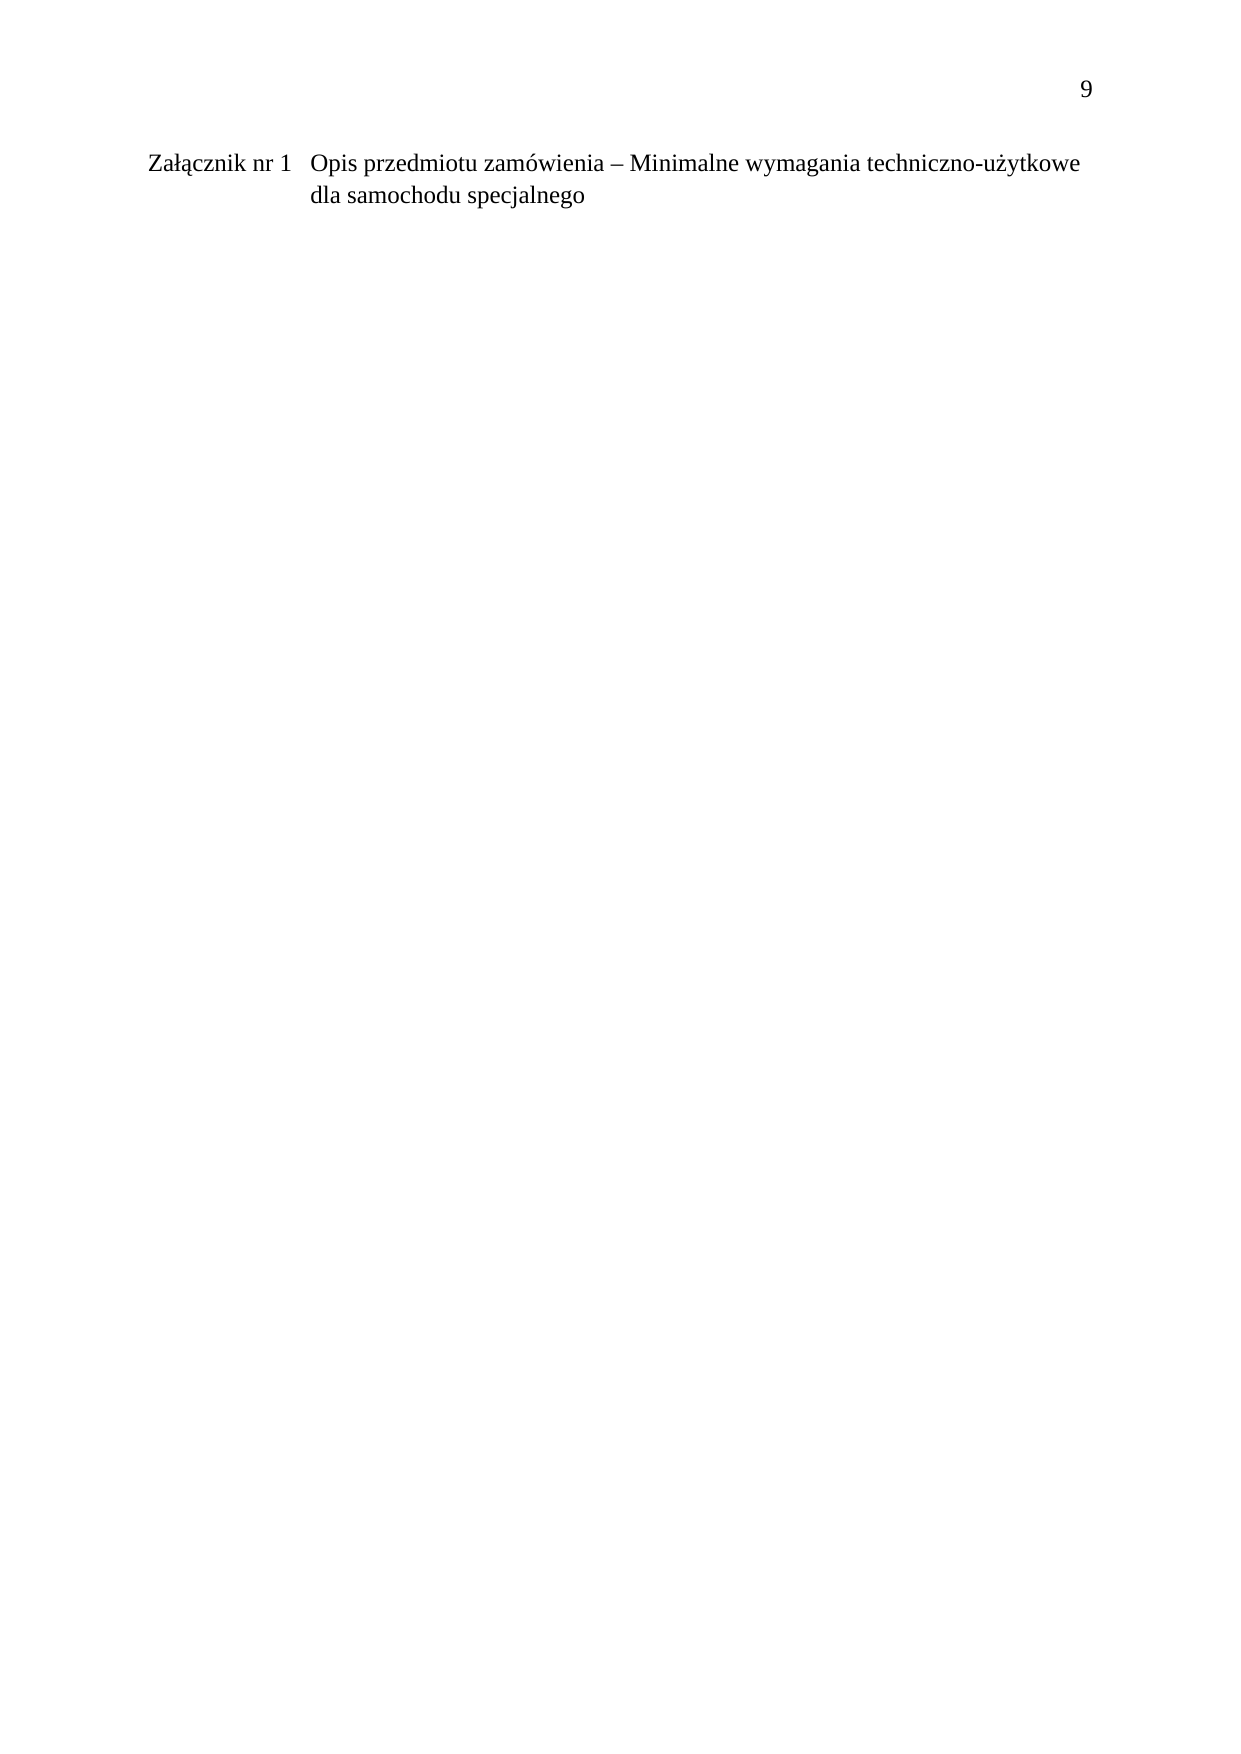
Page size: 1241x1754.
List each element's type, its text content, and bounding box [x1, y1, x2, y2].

text Załącznik nr 1 Opis przedmiotu zamówienia – Minimalne wymagania techniczno-użytkowe dla samochodu specjalnego [148, 148, 1093, 209]
